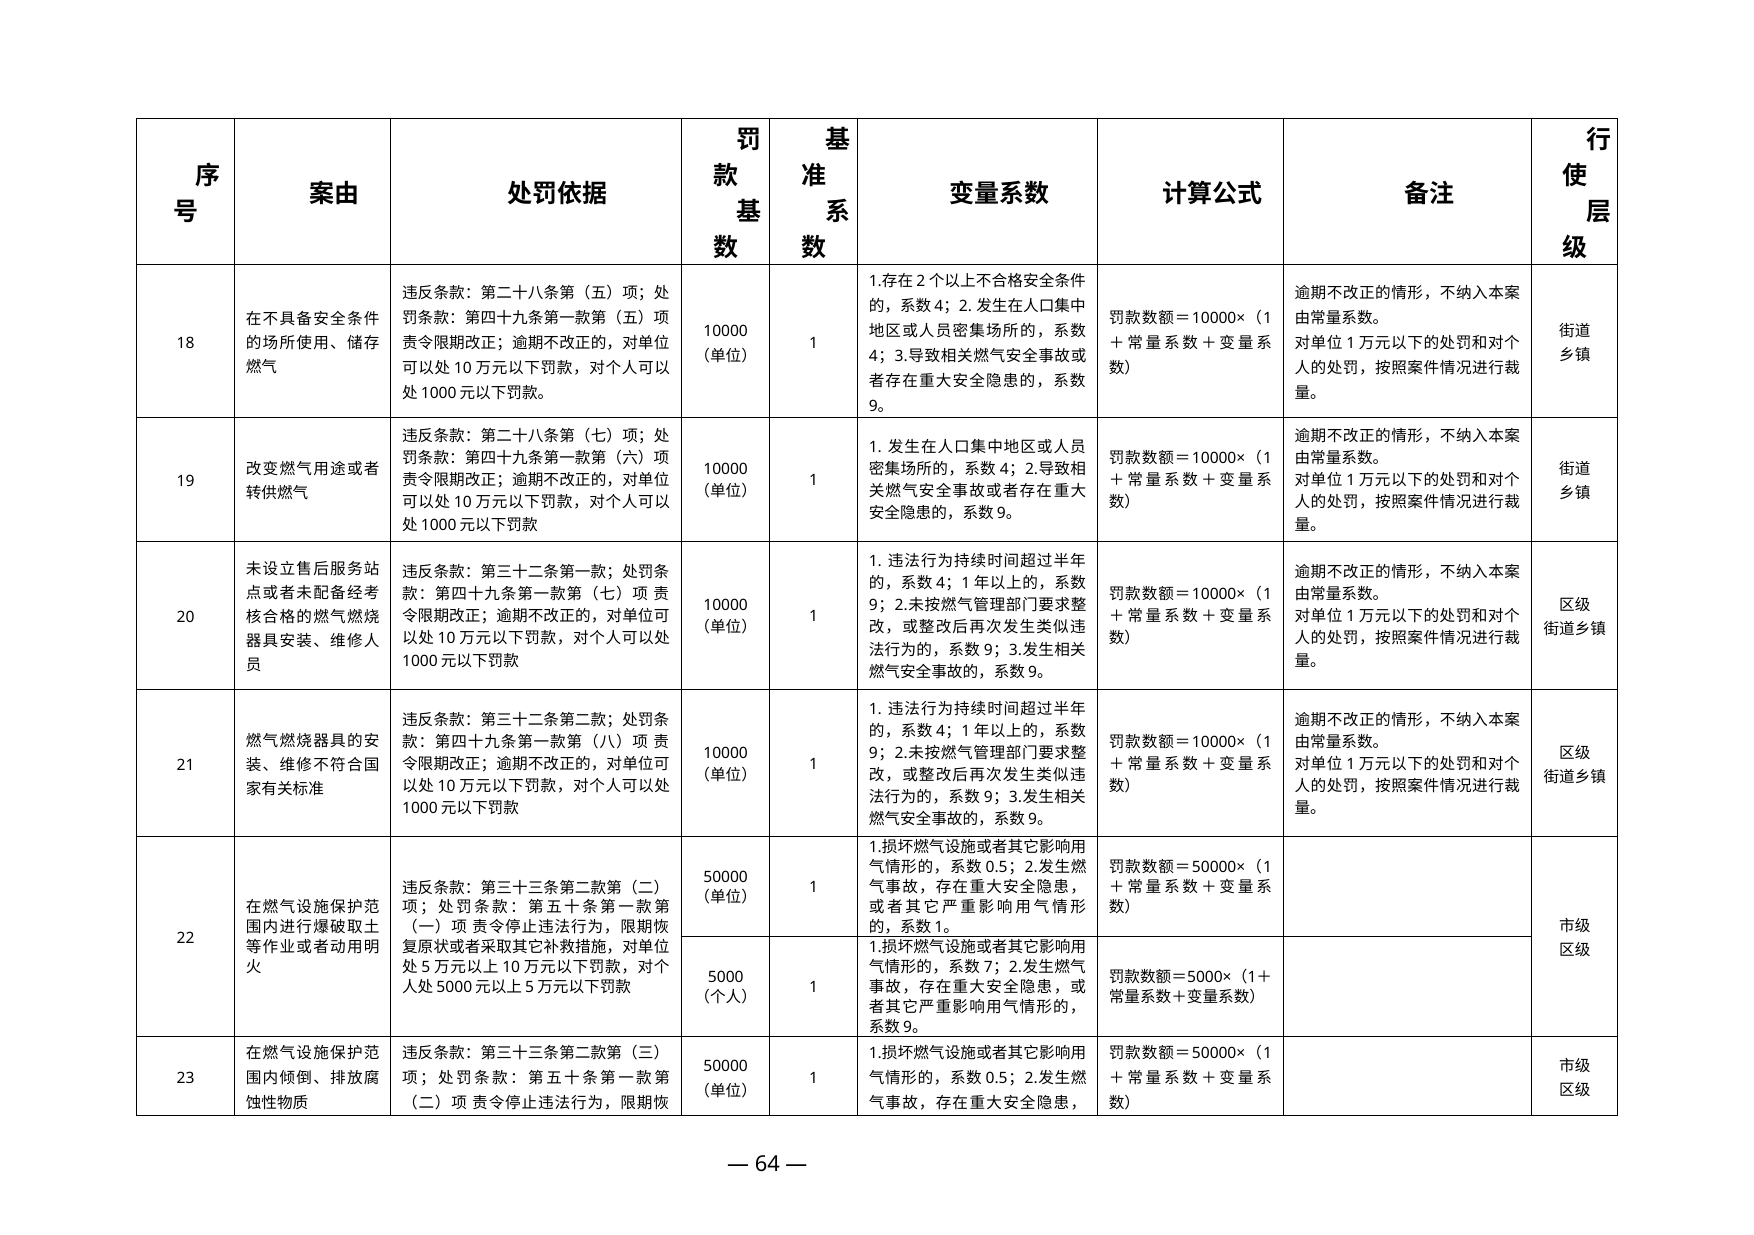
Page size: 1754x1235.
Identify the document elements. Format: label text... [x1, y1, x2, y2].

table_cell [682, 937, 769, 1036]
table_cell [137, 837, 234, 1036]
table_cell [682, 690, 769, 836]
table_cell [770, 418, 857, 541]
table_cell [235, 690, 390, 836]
table_header 序号 [137, 119, 234, 264]
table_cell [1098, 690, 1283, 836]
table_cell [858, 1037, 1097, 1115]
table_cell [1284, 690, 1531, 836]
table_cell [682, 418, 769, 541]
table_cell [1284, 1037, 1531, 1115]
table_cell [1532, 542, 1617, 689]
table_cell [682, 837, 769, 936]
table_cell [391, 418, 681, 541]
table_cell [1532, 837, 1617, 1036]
table_cell 违反条款：第二十八条第（五）项；处罚条款：第四十九条第一款第（五）项 责令限期改正；逾期不改正的，对单位可以处10万元以下罚款，对个人可以处1000元以下罚款。 [391, 265, 681, 417]
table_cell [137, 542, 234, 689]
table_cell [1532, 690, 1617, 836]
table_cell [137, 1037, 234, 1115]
table_header 行使 层级 [1532, 119, 1617, 264]
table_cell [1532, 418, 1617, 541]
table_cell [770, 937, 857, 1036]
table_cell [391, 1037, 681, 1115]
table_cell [1284, 265, 1531, 417]
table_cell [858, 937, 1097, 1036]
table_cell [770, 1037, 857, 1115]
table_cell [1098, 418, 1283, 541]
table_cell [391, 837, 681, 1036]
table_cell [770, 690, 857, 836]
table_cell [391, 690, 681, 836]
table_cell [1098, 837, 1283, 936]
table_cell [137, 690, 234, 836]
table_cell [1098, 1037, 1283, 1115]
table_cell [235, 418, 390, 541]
table_header 罚款 基数 [682, 119, 769, 264]
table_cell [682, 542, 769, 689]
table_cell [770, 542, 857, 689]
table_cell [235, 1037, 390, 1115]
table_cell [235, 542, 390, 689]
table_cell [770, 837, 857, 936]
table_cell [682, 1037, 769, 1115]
table_header 处罚依据 [391, 119, 681, 264]
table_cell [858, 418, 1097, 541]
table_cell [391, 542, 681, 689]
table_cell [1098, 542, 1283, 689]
table_header 计算公式 [1098, 119, 1283, 264]
table_header 案由 [235, 119, 390, 264]
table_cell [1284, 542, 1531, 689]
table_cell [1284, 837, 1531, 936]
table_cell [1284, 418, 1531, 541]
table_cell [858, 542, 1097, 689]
table_cell 在不具备安全条件的场所使用、储存燃气 [235, 265, 390, 417]
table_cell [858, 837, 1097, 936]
table_cell 罚款数额＝10000×（1＋常量系数＋变量系数） [1098, 265, 1283, 417]
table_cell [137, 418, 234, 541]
table_cell 1 [770, 265, 857, 417]
table_header 基准 系数 [770, 119, 857, 264]
table_cell 10000 （单位） [682, 265, 769, 417]
table_cell 街道 乡镇 [1532, 265, 1617, 417]
table_header 备注 [1284, 119, 1531, 264]
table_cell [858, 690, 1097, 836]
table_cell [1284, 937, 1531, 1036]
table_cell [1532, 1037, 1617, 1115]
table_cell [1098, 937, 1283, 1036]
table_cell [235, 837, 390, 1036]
table_cell 18 [137, 265, 234, 417]
table_header 变量系数 [858, 119, 1097, 264]
table_cell 1.存在2个以上不合格安全条件的，系数4；2. 发生在人口集中地区或人员密集场所的，系数4；3.导致相关燃气安全事故或者存在重大安全隐患的，系数9。 [858, 265, 1097, 417]
